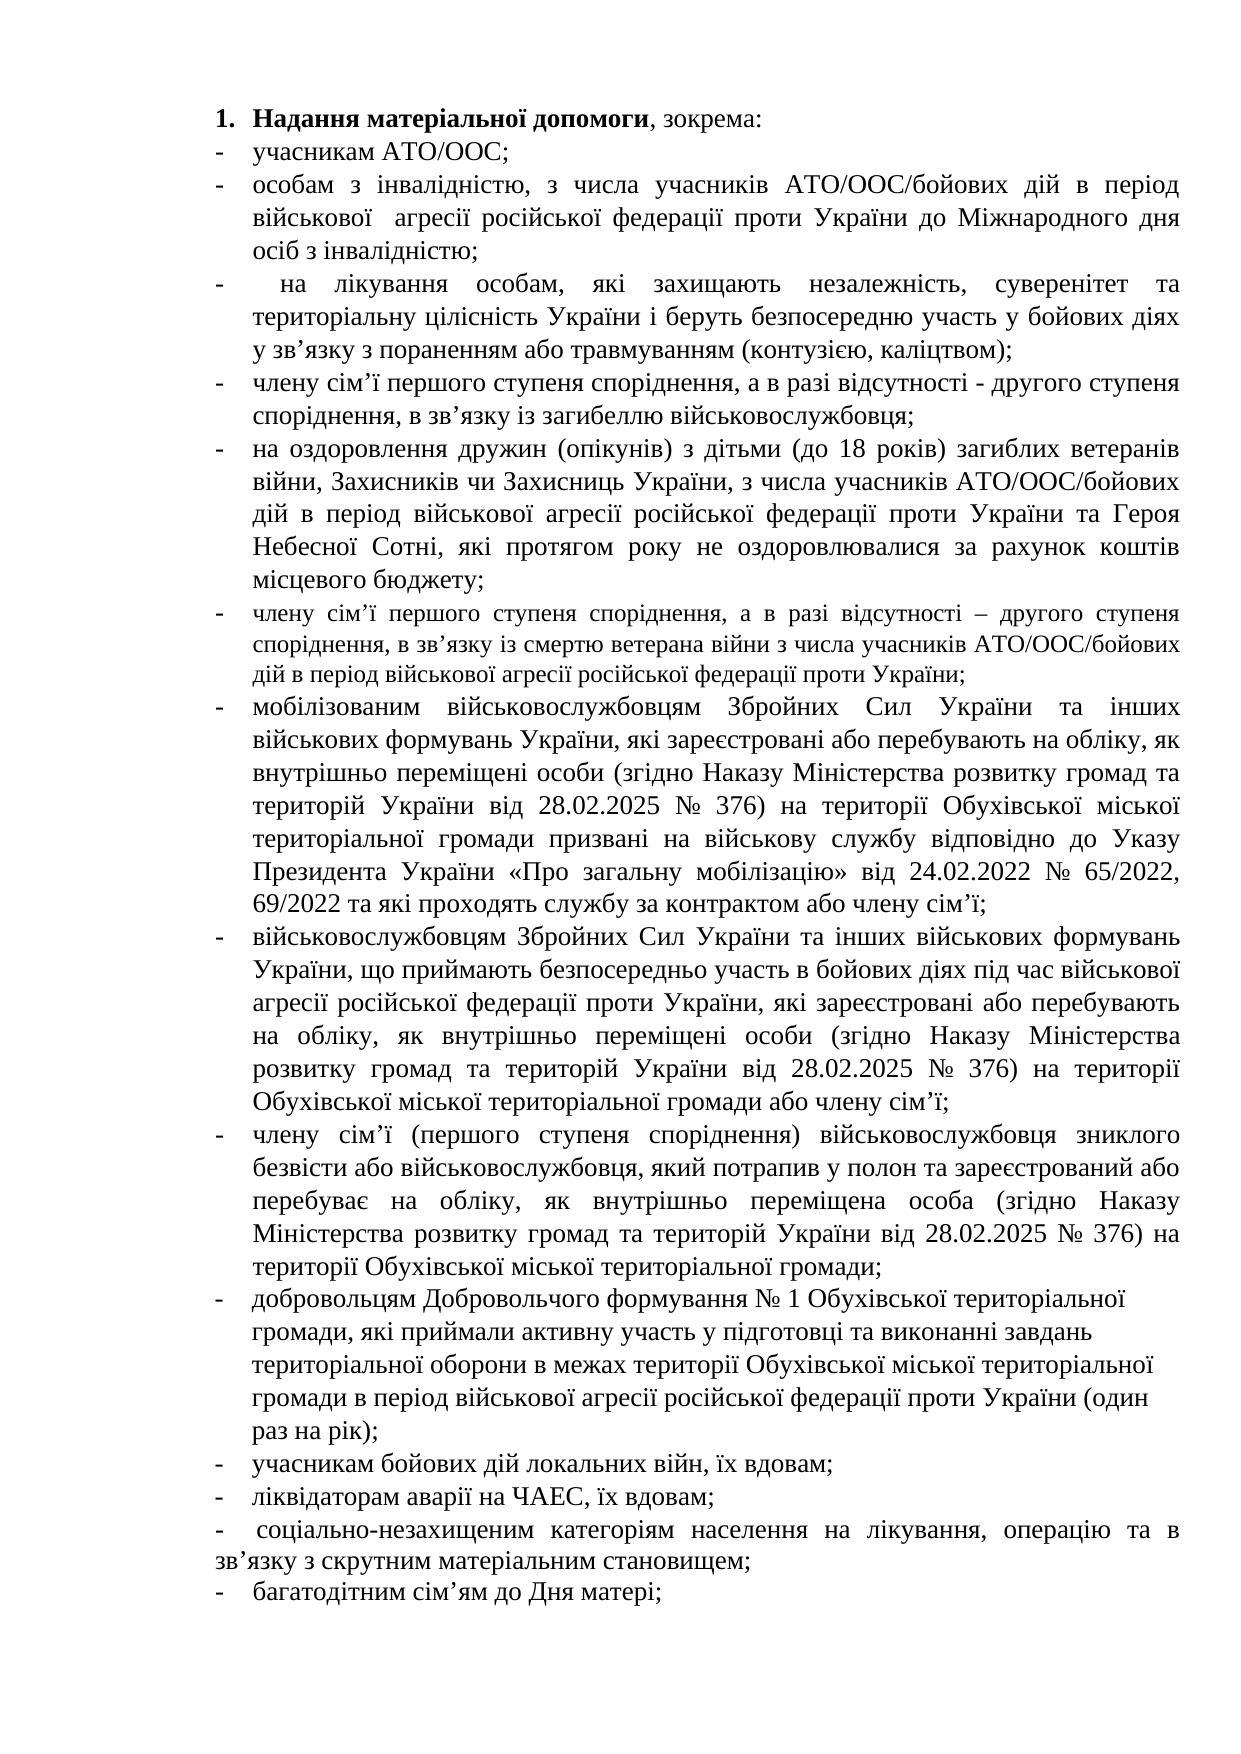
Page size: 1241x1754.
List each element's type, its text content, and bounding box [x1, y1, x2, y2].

list особам з інвалідністю, з числа учасників АТО/ООС/бойових дій в період військової агресії російської федерації проти України до Міжнародного дня осіб з інвалідністю; [215, 168, 1181, 265]
list мобілізованим військовослужбовцям Збройних Сил України та інших військових формувань України, які зареєстровані або перебувають на обліку, як внутрішньо переміщені особи (згідно Наказу Міністерства розвитку громад та територій України від 28.02.2025 № 376) на території Обухівської міської територіальної громади призвані на військову службу відповідно до Указу Президента України «Про загальну мобілізацію» від 24.02.2022 № 65/2022, 69/2022 та які проходять службу за контрактом або члену сім’ї; [215, 690, 1181, 919]
list Надання матеріальної допомоги, зокрема: [215, 103, 1181, 134]
text - соціально-незахищеним категоріям населення на лікування, операцію та в зв’язку з скрутним матеріальним становищем; [215, 1513, 1181, 1575]
list члену сім’ї першого ступеня споріднення, а в разі відсутності - другого ступеня споріднення, в зв’язку із загибеллю військовослужбовця; [215, 366, 1181, 430]
list на оздоровлення дружин (опікунів) з дітьми (до 18 років) загиблих ветеранів війни, Захисників чи Захисниць України, з числа учасників АТО/ООС/бойових дій в період військової агресії російської федерації проти України та Героя Небесної Сотні, які протягом року не оздоровлювалися за рахунок коштів місцевого бюджету; [215, 432, 1181, 594]
list військовослужбовцям Збройних Сил України та інших військових формувань України, що приймають безпосередньо участь в бойових діях під час військової агресії російської федерації проти України, які зареєстровані або перебувають на обліку, як внутрішньо переміщені особи (згідно Наказу Міністерства розвитку громад та територій України від 28.02.2025 № 376) на території Обухівської міської територіальної громади або члену сім’ї; [215, 920, 1181, 1116]
list учасникам АТО/ООС; [215, 136, 1181, 167]
list ліквідаторам аварії на ЧАЕС, їх вдовам; [214, 1480, 1181, 1511]
list учасникам бойових дій локальних війн, їх вдовам; [214, 1447, 1181, 1478]
list на лікування особам, які захищають незалежність, суверенітет та територіальну цілісність України і беруть безпосередню участь у бойових діях у зв’язку з пораненням або травмуванням (контузією, каліцтвом); [215, 267, 1181, 364]
list члену сім’ї (першого ступеня споріднення) військовослужбовця зниклого безвісти або військовослужбовця, який потрапив у полон та зареєстрований або перебуває на обліку, як внутрішньо переміщена особа (згідно Наказу Міністерства розвитку громад та територій України від 28.02.2025 № 376) на території Обухівської міської територіальної громади; [215, 1118, 1181, 1281]
list добровольцям Добровольчого формування № 1 Обухівської територіальної громади, які приймали активну участь у підготовці та виконанні завдань територіальної оборони в межах території Обухівської міської територіальної громади в період військової агресії російської федерації проти України (один раз на рік); [214, 1282, 1181, 1445]
list члену сім’ї першого ступеня споріднення, а в разі відсутності – другого ступеня споріднення, в зв’язку із смертю ветерана війни з числа учасників АТО/ООС/бойових дій в період військової агресії російської федерації проти України; [215, 596, 1181, 688]
list багатодітним сім’ям до Дня матері; [215, 1575, 1181, 1606]
